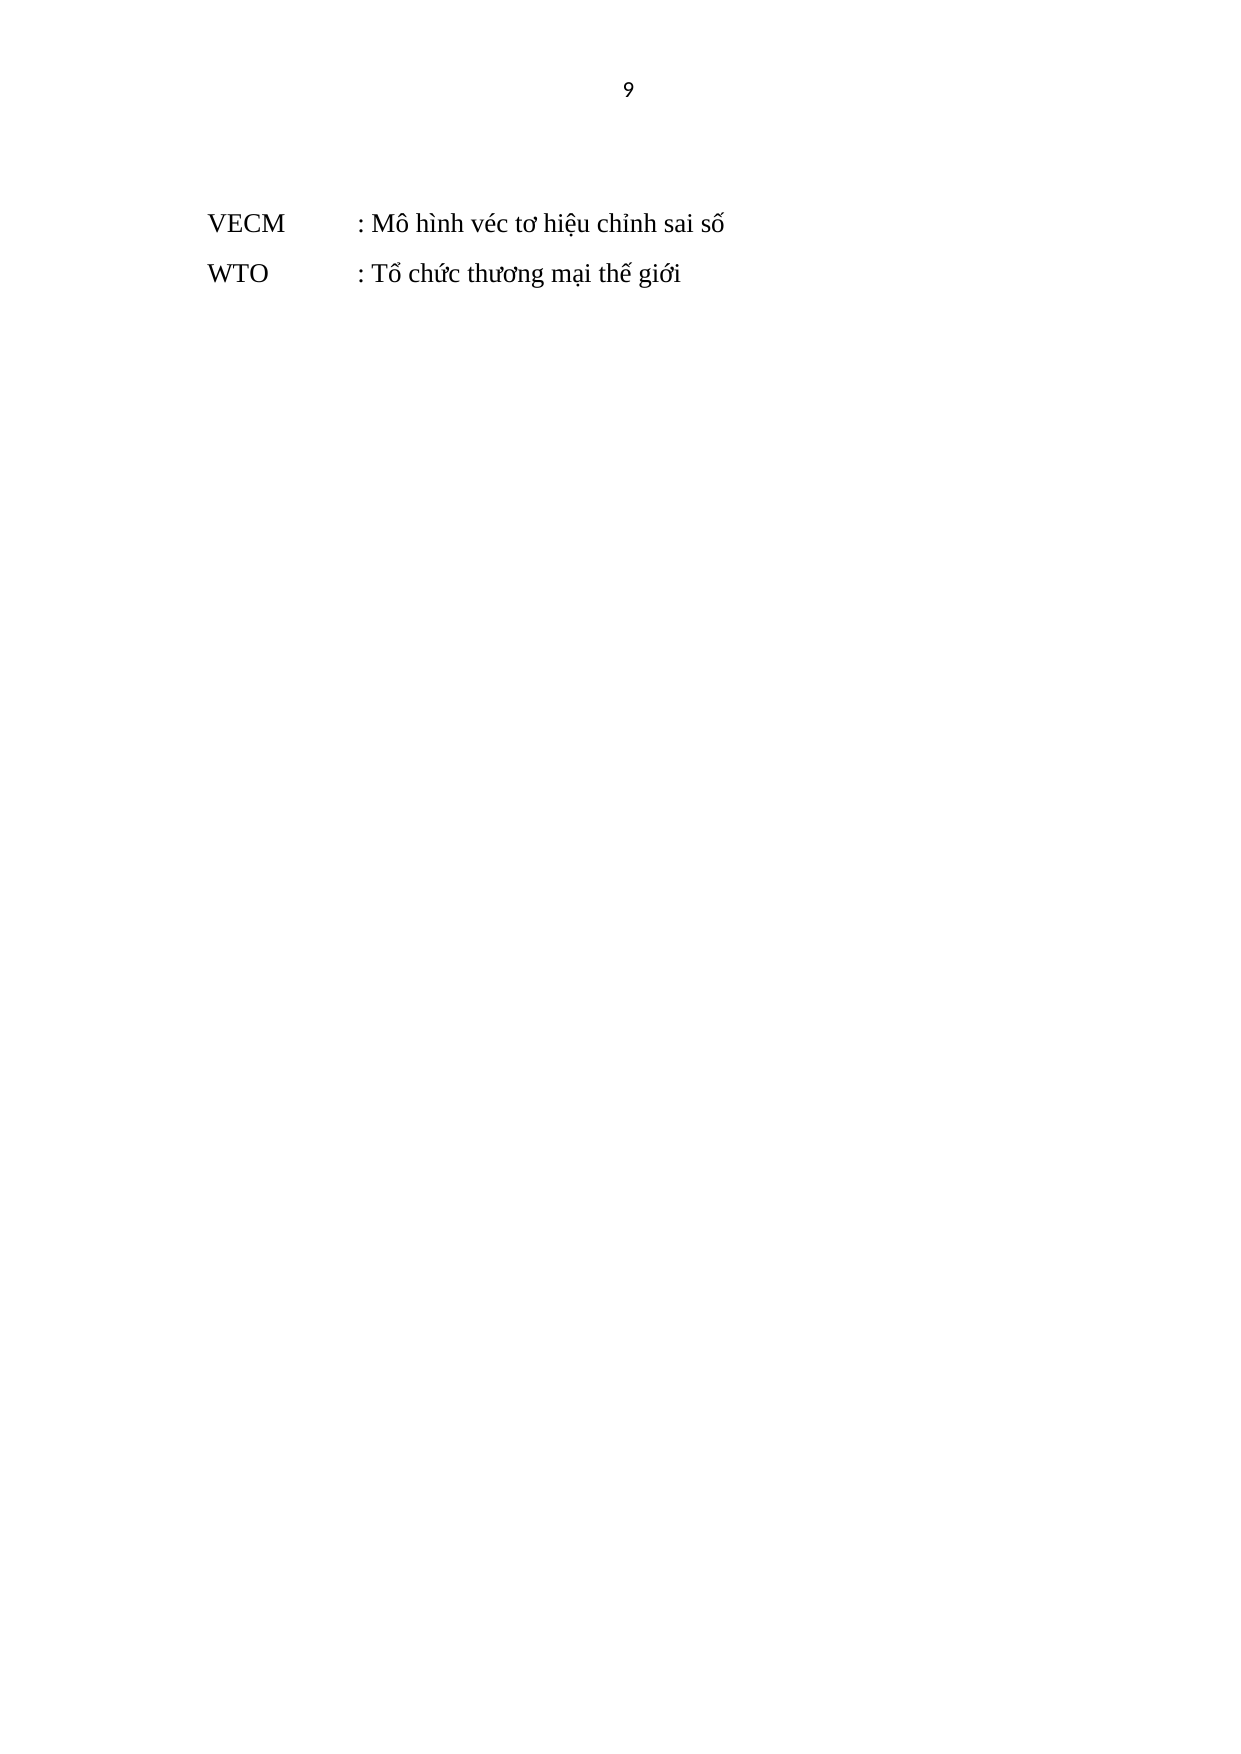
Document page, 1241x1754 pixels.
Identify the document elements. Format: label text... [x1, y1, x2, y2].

text VECM : Mô hình véc tơ hiệu chỉnh sai số [207, 207, 1050, 238]
text WTO : Tổ chức thương mại thế giới [207, 257, 1050, 288]
